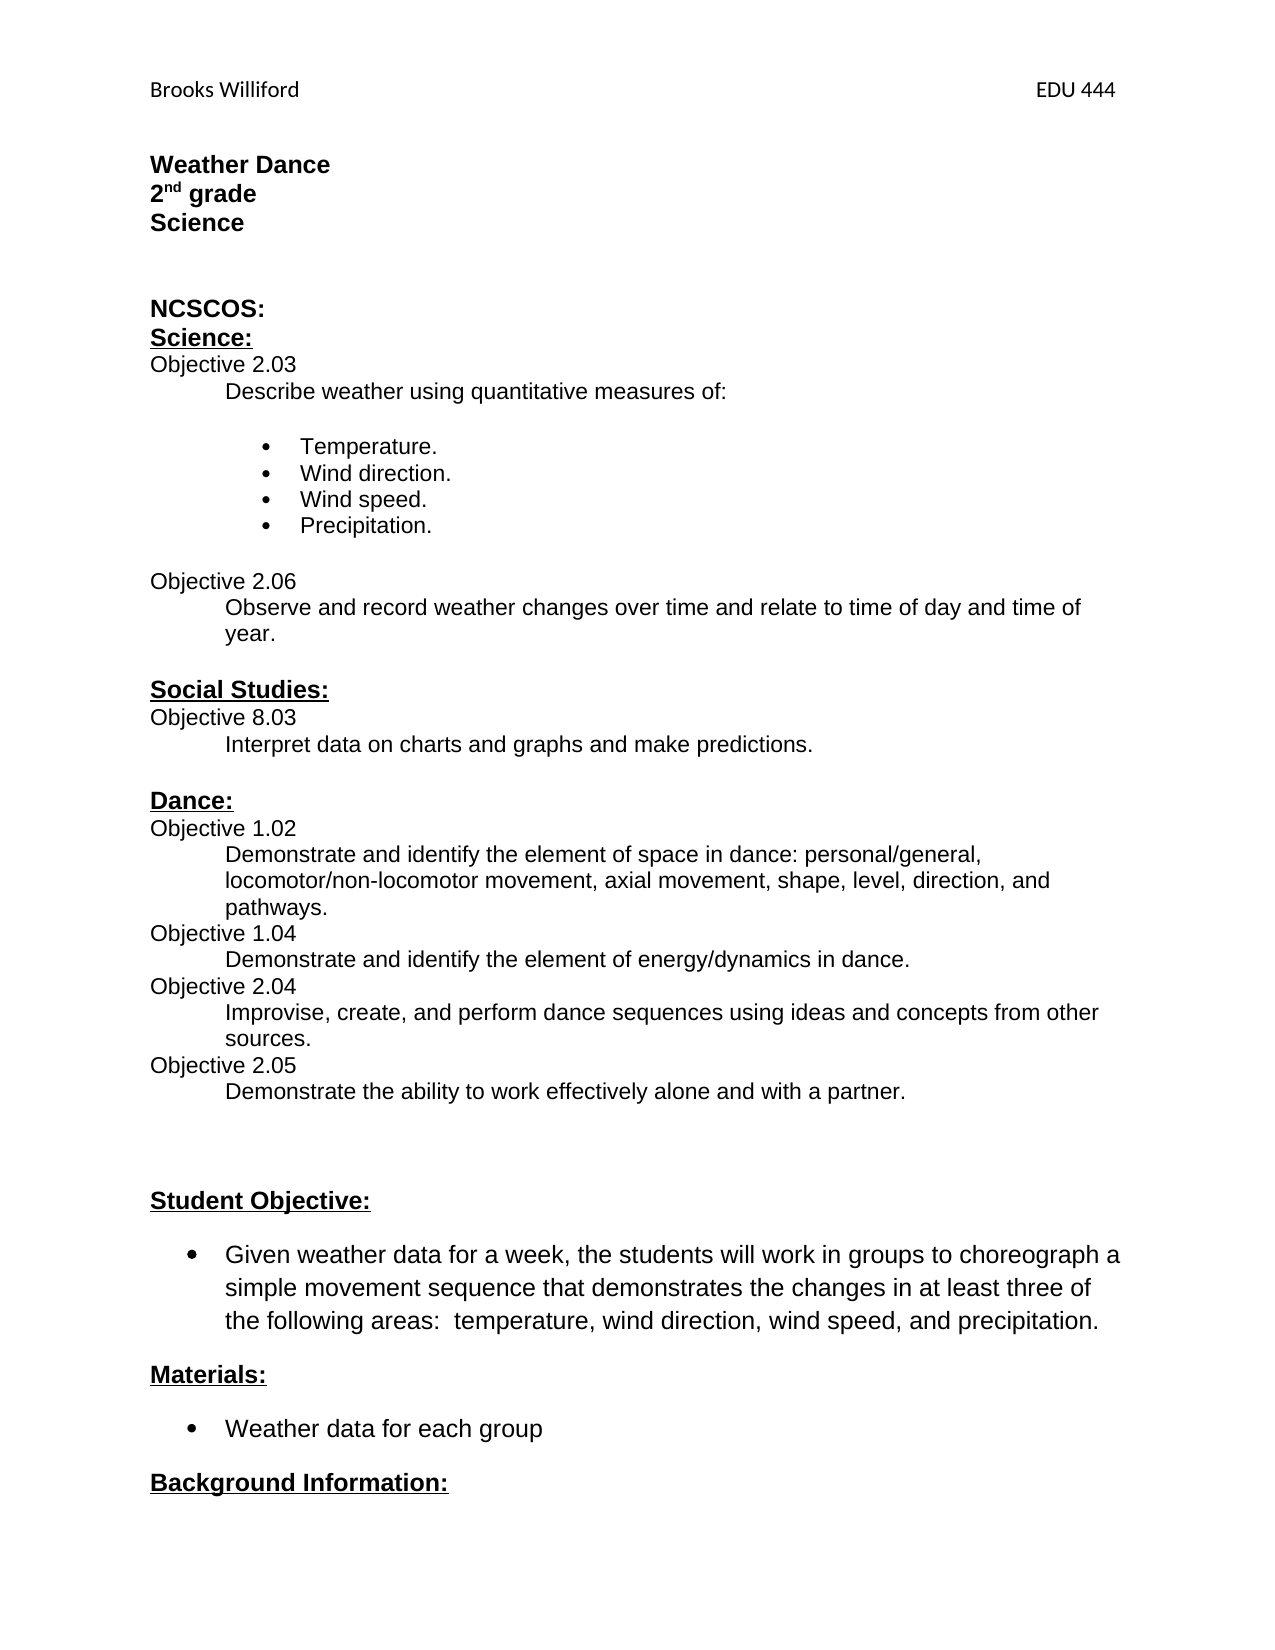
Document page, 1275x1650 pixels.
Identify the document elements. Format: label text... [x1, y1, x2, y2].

text Objective 1.04 [150, 920, 1125, 946]
text Interpret data on charts and graphs and make predictions. [225, 731, 1125, 757]
text Materials: [150, 1360, 1125, 1388]
list Wind direction. [262, 459, 1125, 486]
text Objective 8.03 [150, 704, 1125, 731]
text Improvise, create, and perform dance sequences using ideas and concepts from other sources. [225, 999, 1125, 1052]
text Demonstrate the ability to work effectively alone and with a partner. [225, 1078, 1125, 1104]
list Wind speed. [262, 486, 1125, 512]
list Weather data for each group [187, 1413, 1125, 1442]
text 2nd grade [150, 179, 1125, 207]
text Objective 2.03 [150, 351, 1125, 378]
text Science: [150, 322, 1125, 351]
text Objective 2.04 [150, 973, 1125, 999]
text NCSCOS: [150, 294, 1125, 322]
text Weather Dance [150, 150, 1125, 179]
list Precipitation. [262, 512, 1125, 538]
text Dance: [150, 786, 1125, 814]
text Demonstrate and identify the element of energy/dynamics in dance. [225, 946, 1125, 973]
text Objective 2.06 [150, 568, 1125, 594]
text Demonstrate and identify the element of space in dance: personal/general, locomotor/non-locomotor movement, axial movement, shape, level, direction, and pathways. [225, 841, 1125, 920]
list Temperature. [262, 433, 1125, 459]
text Objective 2.05 [150, 1052, 1125, 1078]
list Given weather data for a week, the students will work in groups to choreograph a simple movement sequence that demonstrates the changes in at least three of the following areas: temperature, wind direction, wind speed, and precipitation. [187, 1240, 1125, 1334]
text Science [150, 207, 1125, 236]
text Observe and record weather changes over time and relate to time of day and time of year. [225, 594, 1125, 647]
text Social Studies: [150, 676, 1125, 704]
text Student Objective: [150, 1186, 1125, 1214]
text Background Information: [150, 1467, 1125, 1496]
text Describe weather using quantitative measures of: [225, 378, 1125, 404]
text Objective 1.02 [150, 814, 1125, 841]
